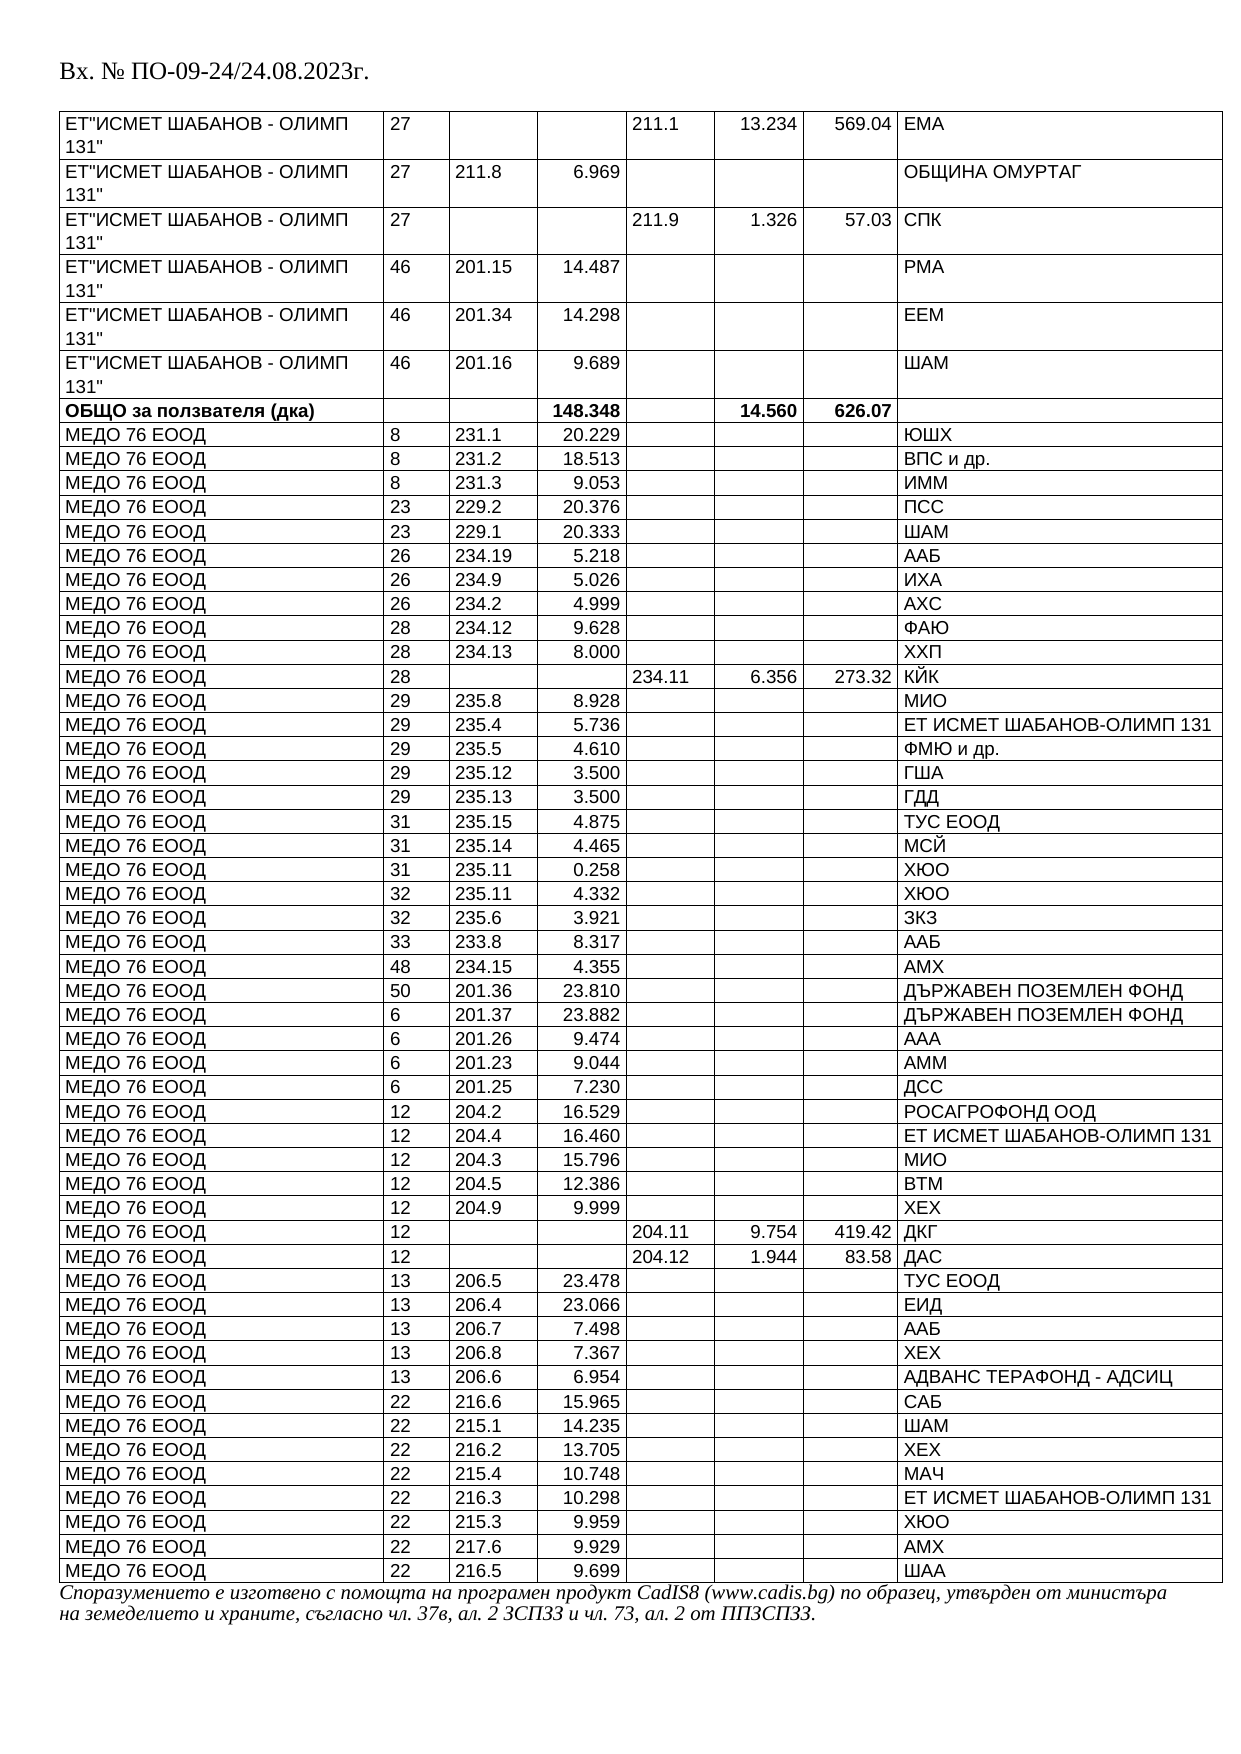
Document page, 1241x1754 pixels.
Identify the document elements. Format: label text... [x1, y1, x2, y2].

table_cell МЕДО 76 ЕООД [60, 1027, 383, 1050]
table_cell МЕДО 76 ЕООД [60, 858, 383, 881]
table_cell 26 [384, 592, 449, 615]
table_cell [804, 423, 897, 446]
table_cell МЕДО 76 ЕООД [60, 1100, 383, 1123]
table_cell МСЙ [898, 834, 1222, 857]
table_cell 569.04 [804, 112, 897, 159]
table_cell [715, 882, 803, 905]
table_cell 14.298 [538, 303, 626, 350]
table_cell ЕТ"ИСМЕТ ШАБАНОВ - ОЛИМП 131" [60, 255, 383, 302]
table_cell 28 [384, 665, 449, 688]
table_cell 8 [384, 423, 449, 446]
table_cell [804, 761, 897, 784]
table_cell ЕИД [898, 1293, 1222, 1316]
table_cell [715, 1003, 803, 1026]
table_cell [627, 1390, 714, 1413]
table_cell ЕТ"ИСМЕТ ШАБАНОВ - ОЛИМП 131" [60, 160, 383, 207]
table_cell [715, 1317, 803, 1340]
table_cell 201.37 [450, 1003, 537, 1026]
table_cell [804, 1100, 897, 1123]
table_cell МЕДО 76 ЕООД [60, 761, 383, 784]
table_cell [627, 737, 714, 760]
table_cell МЕДО 76 ЕООД [60, 906, 383, 929]
table_cell 9.929 [538, 1535, 626, 1558]
table_cell [804, 1124, 897, 1147]
table_cell МЕДО 76 ЕООД [60, 496, 383, 519]
table_cell 215.4 [450, 1462, 537, 1485]
table_cell 27 [384, 208, 449, 254]
table_cell [804, 1486, 897, 1509]
table_cell [804, 1390, 897, 1413]
table_cell 3.500 [538, 786, 626, 809]
table_cell МЕДО 76 ЕООД [60, 544, 383, 567]
table_cell 20.376 [538, 496, 626, 519]
table_cell МЕДО 76 ЕООД [60, 1341, 383, 1364]
table_cell АММ [898, 1051, 1222, 1074]
table_cell [715, 1366, 803, 1389]
table_cell 204.5 [450, 1172, 537, 1195]
table_cell ИХА [898, 568, 1222, 591]
table_cell МЕДО 76 ЕООД [60, 882, 383, 905]
table_cell [627, 160, 714, 207]
table_cell 48 [384, 955, 449, 978]
table_cell [804, 544, 897, 567]
table_cell АМХ [898, 1535, 1222, 1558]
table_cell МИО [898, 1148, 1222, 1171]
table_cell 22 [384, 1559, 449, 1582]
table_cell ДСС [898, 1076, 1222, 1099]
table_cell ВТМ [898, 1172, 1222, 1195]
table_cell 5.736 [538, 713, 626, 736]
table_cell [627, 834, 714, 857]
table_cell [627, 1414, 714, 1437]
table_cell МЕДО 76 ЕООД [60, 1559, 383, 1582]
table_cell [627, 447, 714, 470]
table_cell ААБ [898, 931, 1222, 954]
table_cell 33 [384, 931, 449, 954]
table_cell МЕДО 76 ЕООД [60, 1293, 383, 1316]
table_cell 234.9 [450, 568, 537, 591]
table_cell 235.12 [450, 761, 537, 784]
table_cell 12 [384, 1172, 449, 1195]
table_cell АМХ [898, 955, 1222, 978]
table_cell [715, 544, 803, 567]
table_cell 9.053 [538, 471, 626, 494]
table_cell 9.628 [538, 616, 626, 639]
table_cell МЕДО 76 ЕООД [60, 1076, 383, 1099]
table_cell МЕДО 76 ЕООД [60, 689, 383, 712]
table_cell 273.32 [804, 665, 897, 688]
table_cell МЕДО 76 ЕООД [60, 1051, 383, 1074]
table_cell [804, 1341, 897, 1364]
table_cell 216.6 [450, 1390, 537, 1413]
table_cell 27 [384, 160, 449, 207]
table_cell 13 [384, 1269, 449, 1292]
table_cell ХХП [898, 641, 1222, 664]
table_cell [715, 1438, 803, 1461]
table_cell МЕДО 76 ЕООД [60, 471, 383, 494]
table_cell 14.560 [715, 399, 803, 422]
table_cell МЕДО 76 ЕООД [60, 1511, 383, 1534]
table_cell [627, 1341, 714, 1364]
table_cell [384, 399, 449, 422]
table_cell 206.7 [450, 1317, 537, 1340]
table_cell 12 [384, 1100, 449, 1123]
table_cell МЕДО 76 ЕООД [60, 1269, 383, 1292]
table_cell 216.5 [450, 1559, 537, 1582]
table_cell [804, 882, 897, 905]
table_cell МЕДО 76 ЕООД [60, 1172, 383, 1195]
table_cell [715, 592, 803, 615]
table_cell 215.1 [450, 1414, 537, 1437]
table_cell [715, 858, 803, 881]
table_cell 28 [384, 641, 449, 664]
table_cell 204.3 [450, 1148, 537, 1171]
table_cell [538, 112, 626, 159]
table_cell [804, 351, 897, 398]
table_cell [715, 1535, 803, 1558]
table_cell ЗКЗ [898, 906, 1222, 929]
table_cell МЕДО 76 ЕООД [60, 1245, 383, 1268]
table_cell ОБЩИНА ОМУРТАГ [898, 160, 1222, 207]
table_cell [627, 931, 714, 954]
table_cell [804, 496, 897, 519]
table_cell [804, 1051, 897, 1074]
table_cell 83.58 [804, 1245, 897, 1268]
table_cell [715, 351, 803, 398]
table_cell [627, 1317, 714, 1340]
table_cell 29 [384, 786, 449, 809]
table_cell МЕДО 76 ЕООД [60, 592, 383, 615]
table_cell ЕТ ИСМЕТ ШАБАНОВ-ОЛИМП 131 [898, 1486, 1222, 1509]
table_cell 201.36 [450, 979, 537, 1002]
table_cell [627, 955, 714, 978]
table_cell МЕДО 76 ЕООД [60, 979, 383, 1002]
table_cell [804, 641, 897, 664]
table_cell 204.4 [450, 1124, 537, 1147]
table_cell [627, 423, 714, 446]
table_cell 6.356 [715, 665, 803, 688]
table_cell 14.235 [538, 1414, 626, 1437]
table_cell [627, 1148, 714, 1171]
table_cell 234.15 [450, 955, 537, 978]
table_cell [804, 1172, 897, 1195]
table_cell 206.4 [450, 1293, 537, 1316]
table_cell [627, 568, 714, 591]
table_cell [898, 399, 1222, 422]
table_cell 15.965 [538, 1390, 626, 1413]
table_cell [804, 931, 897, 954]
table_cell [627, 1027, 714, 1050]
table_cell МЕДО 76 ЕООД [60, 834, 383, 857]
table_cell [627, 496, 714, 519]
table_cell [538, 1221, 626, 1244]
table_cell 235.14 [450, 834, 537, 857]
table_cell МЕДО 76 ЕООД [60, 520, 383, 543]
table_cell [804, 568, 897, 591]
table_cell 22 [384, 1462, 449, 1485]
table_cell [450, 112, 537, 159]
table_cell МЕДО 76 ЕООД [60, 447, 383, 470]
table_cell МЕДО 76 ЕООД [60, 1003, 383, 1026]
table_cell 6 [384, 1051, 449, 1074]
table_cell 13.705 [538, 1438, 626, 1461]
table_cell [804, 1148, 897, 1171]
table_cell ААБ [898, 1317, 1222, 1340]
table_cell ААА [898, 1027, 1222, 1050]
table_cell 234.11 [627, 665, 714, 688]
table_cell МЕДО 76 ЕООД [60, 1124, 383, 1147]
table_cell 9.044 [538, 1051, 626, 1074]
table_cell 29 [384, 689, 449, 712]
table_cell [804, 834, 897, 857]
table_cell 235.15 [450, 810, 537, 833]
table_cell [804, 810, 897, 833]
table_cell [804, 1438, 897, 1461]
table_cell [627, 1462, 714, 1485]
table_cell 231.3 [450, 471, 537, 494]
table_cell ЕТ ИСМЕТ ШАБАНОВ-ОЛИМП 131 [898, 713, 1222, 736]
table_cell 23.810 [538, 979, 626, 1002]
table_cell 217.6 [450, 1535, 537, 1558]
table_cell ХЮО [898, 1511, 1222, 1534]
table_cell 233.8 [450, 931, 537, 954]
table_cell 201.25 [450, 1076, 537, 1099]
table_cell 8.928 [538, 689, 626, 712]
table_cell ДАС [898, 1245, 1222, 1268]
table_cell ДЪРЖАВЕН ПОЗЕМЛЕН ФОНД [898, 979, 1222, 1002]
table_cell 28 [384, 616, 449, 639]
table_cell 8.317 [538, 931, 626, 954]
table_cell МЕДО 76 ЕООД [60, 423, 383, 446]
table_cell 5.218 [538, 544, 626, 567]
table_cell 231.2 [450, 447, 537, 470]
table_cell 13 [384, 1341, 449, 1364]
table_cell 8 [384, 471, 449, 494]
table_cell [715, 1051, 803, 1074]
table_cell [715, 1293, 803, 1316]
table_cell ГША [898, 761, 1222, 784]
table_cell [804, 1269, 897, 1292]
table_cell [715, 737, 803, 760]
table_cell МЕДО 76 ЕООД [60, 616, 383, 639]
table_cell 235.5 [450, 737, 537, 760]
table_cell 4.465 [538, 834, 626, 857]
table_cell ПСС [898, 496, 1222, 519]
table_cell [627, 399, 714, 422]
table_cell 31 [384, 810, 449, 833]
table_cell 10.298 [538, 1486, 626, 1509]
table_cell 32 [384, 906, 449, 929]
table_cell 13.234 [715, 112, 803, 159]
table_cell 204.12 [627, 1245, 714, 1268]
table_cell МЕДО 76 ЕООД [60, 1196, 383, 1219]
table_cell МАЧ [898, 1462, 1222, 1485]
table_cell 235.11 [450, 858, 537, 881]
table_cell МЕДО 76 ЕООД [60, 665, 383, 688]
table_cell [627, 544, 714, 567]
table_cell 15.796 [538, 1148, 626, 1171]
table_cell 22 [384, 1438, 449, 1461]
table_cell 201.23 [450, 1051, 537, 1074]
table_cell 5.026 [538, 568, 626, 591]
table_cell [627, 1511, 714, 1534]
table_cell 14.487 [538, 255, 626, 302]
table_cell [715, 447, 803, 470]
table_cell [627, 1076, 714, 1099]
table_cell ШАМ [898, 1414, 1222, 1437]
table_cell ОБЩО за ползвателя (дка) [60, 399, 383, 422]
table_cell [715, 255, 803, 302]
table_cell [627, 616, 714, 639]
table_cell 235.11 [450, 882, 537, 905]
table_cell [804, 1003, 897, 1026]
table_cell [715, 689, 803, 712]
table_cell МЕДО 76 ЕООД [60, 1390, 383, 1413]
table_cell [715, 1076, 803, 1099]
table_cell 216.2 [450, 1438, 537, 1461]
table_cell [627, 882, 714, 905]
table_cell [715, 1172, 803, 1195]
table_cell [804, 1076, 897, 1099]
table_cell МИО [898, 689, 1222, 712]
table_cell 18.513 [538, 447, 626, 470]
table_cell 23.882 [538, 1003, 626, 1026]
table_cell [715, 496, 803, 519]
table_cell [715, 1390, 803, 1413]
table_cell ТУС ЕООД [898, 810, 1222, 833]
table_cell 31 [384, 858, 449, 881]
table_cell 9.959 [538, 1511, 626, 1534]
table_cell [804, 737, 897, 760]
table_cell [804, 955, 897, 978]
table_cell 9.689 [538, 351, 626, 398]
table_cell [715, 1511, 803, 1534]
table_cell ХЕХ [898, 1196, 1222, 1219]
table_cell 46 [384, 303, 449, 350]
table_cell 234.2 [450, 592, 537, 615]
table_cell 12.386 [538, 1172, 626, 1195]
table_cell [627, 1100, 714, 1123]
table_cell [627, 906, 714, 929]
table_cell [627, 1172, 714, 1195]
table_cell СПК [898, 208, 1222, 254]
table_cell ЮШХ [898, 423, 1222, 446]
table_cell [715, 955, 803, 978]
table_cell [627, 689, 714, 712]
table_cell 31 [384, 834, 449, 857]
table_cell 235.6 [450, 906, 537, 929]
table_cell 7.230 [538, 1076, 626, 1099]
table_cell 3.500 [538, 761, 626, 784]
table_cell [715, 1462, 803, 1485]
table_cell 57.03 [804, 208, 897, 254]
table_cell 6 [384, 1076, 449, 1099]
table_cell 4.332 [538, 882, 626, 905]
table_cell 626.07 [804, 399, 897, 422]
table_cell 9.754 [715, 1221, 803, 1244]
table_cell 9.699 [538, 1559, 626, 1582]
table_cell ШАМ [898, 351, 1222, 398]
table_cell 23.478 [538, 1269, 626, 1292]
table_cell [627, 713, 714, 736]
table_cell МЕДО 76 ЕООД [60, 1221, 383, 1244]
table_cell ЕЕМ [898, 303, 1222, 350]
table_cell МЕДО 76 ЕООД [60, 1462, 383, 1485]
table_cell [715, 1414, 803, 1437]
table_cell [715, 834, 803, 857]
table_cell 211.1 [627, 112, 714, 159]
table_cell 206.6 [450, 1366, 537, 1389]
table_cell 46 [384, 255, 449, 302]
table_cell ХЕХ [898, 1438, 1222, 1461]
table_cell 23 [384, 520, 449, 543]
table_cell 215.3 [450, 1511, 537, 1534]
table_cell 20.229 [538, 423, 626, 446]
table_cell 206.5 [450, 1269, 537, 1292]
table_cell [538, 1245, 626, 1268]
table_cell 201.16 [450, 351, 537, 398]
table_cell 12 [384, 1196, 449, 1219]
table_cell КЙК [898, 665, 1222, 688]
table_cell [627, 1293, 714, 1316]
table_cell ХЮО [898, 858, 1222, 881]
table_cell 10.748 [538, 1462, 626, 1485]
table_cell [627, 810, 714, 833]
table_cell [804, 1559, 897, 1582]
table_cell 22 [384, 1511, 449, 1534]
table_cell [627, 471, 714, 494]
table_cell [627, 858, 714, 881]
table_cell МЕДО 76 ЕООД [60, 931, 383, 954]
table_cell [450, 665, 537, 688]
table_cell [450, 1221, 537, 1244]
table_cell 4.875 [538, 810, 626, 833]
table_cell МЕДО 76 ЕООД [60, 1366, 383, 1389]
table_cell 8 [384, 447, 449, 470]
table_cell [804, 255, 897, 302]
table_cell 22 [384, 1414, 449, 1437]
table_cell 234.13 [450, 641, 537, 664]
table_cell [627, 303, 714, 350]
table_cell [804, 1293, 897, 1316]
table_cell 26 [384, 568, 449, 591]
table_cell РОСАГРОФОНД ООД [898, 1100, 1222, 1123]
table_cell 235.13 [450, 786, 537, 809]
table_cell 6 [384, 1027, 449, 1050]
table_cell [715, 1486, 803, 1509]
table_cell МЕДО 76 ЕООД [60, 641, 383, 664]
table_cell 201.34 [450, 303, 537, 350]
table_cell 9.474 [538, 1027, 626, 1050]
table_cell 1.326 [715, 208, 803, 254]
table_cell 16.529 [538, 1100, 626, 1123]
table_cell [715, 713, 803, 736]
table_cell [627, 255, 714, 302]
table_cell 8.000 [538, 641, 626, 664]
table_cell [804, 689, 897, 712]
table_cell 22 [384, 1535, 449, 1558]
table_cell [804, 1535, 897, 1558]
table_cell МЕДО 76 ЕООД [60, 568, 383, 591]
table_cell [627, 351, 714, 398]
table_cell [627, 1438, 714, 1461]
table_cell 204.11 [627, 1221, 714, 1244]
table_cell 4.999 [538, 592, 626, 615]
table_cell 229.2 [450, 496, 537, 519]
table_cell МЕДО 76 ЕООД [60, 1438, 383, 1461]
table_cell ДКГ [898, 1221, 1222, 1244]
table_cell [627, 1366, 714, 1389]
table_cell 7.367 [538, 1341, 626, 1364]
table_cell [538, 208, 626, 254]
table_cell [715, 1124, 803, 1147]
table_cell 22 [384, 1486, 449, 1509]
table_cell ЕТ ИСМЕТ ШАБАНОВ-ОЛИМП 131 [898, 1124, 1222, 1147]
table_cell 12 [384, 1245, 449, 1268]
table_cell [804, 447, 897, 470]
table_cell МЕДО 76 ЕООД [60, 786, 383, 809]
table_cell [627, 761, 714, 784]
table_cell 231.1 [450, 423, 537, 446]
table_cell [715, 1196, 803, 1219]
table_cell МЕДО 76 ЕООД [60, 810, 383, 833]
table_cell 16.460 [538, 1124, 626, 1147]
table_cell [715, 423, 803, 446]
table_cell 32 [384, 882, 449, 905]
table_cell 23.066 [538, 1293, 626, 1316]
table_cell МЕДО 76 ЕООД [60, 1317, 383, 1340]
table_cell 3.921 [538, 906, 626, 929]
table_cell 234.12 [450, 616, 537, 639]
table_cell 6 [384, 1003, 449, 1026]
table_cell 204.2 [450, 1100, 537, 1123]
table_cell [60, 112, 383, 159]
table_cell ААБ [898, 544, 1222, 567]
table_cell 50 [384, 979, 449, 1002]
table_cell [804, 1462, 897, 1485]
table_cell МЕДО 76 ЕООД [60, 1486, 383, 1509]
table_cell МЕДО 76 ЕООД [60, 737, 383, 760]
table_cell 211.8 [450, 160, 537, 207]
table_cell [450, 399, 537, 422]
table_cell ЕТ"ИСМЕТ ШАБАНОВ - ОЛИМП 131" [60, 208, 383, 254]
table_cell ФАЮ [898, 616, 1222, 639]
table_cell [627, 979, 714, 1002]
table_cell ФМЮ и др. [898, 737, 1222, 760]
table_cell ЕТ"ИСМЕТ ШАБАНОВ - ОЛИМП 131" [60, 303, 383, 350]
table_cell [804, 713, 897, 736]
table_cell ШАМ [898, 520, 1222, 543]
table_cell 22 [384, 1390, 449, 1413]
table_cell [804, 303, 897, 350]
table_cell МЕДО 76 ЕООД [60, 1148, 383, 1171]
table_cell [715, 979, 803, 1002]
table_cell [804, 520, 897, 543]
table_cell [627, 1051, 714, 1074]
table_cell [804, 1317, 897, 1340]
table_cell ХЮО [898, 882, 1222, 905]
table_cell 1.944 [715, 1245, 803, 1268]
table_cell [715, 568, 803, 591]
table_cell [804, 1366, 897, 1389]
table_cell [715, 786, 803, 809]
table_cell 13 [384, 1366, 449, 1389]
table_cell [715, 1100, 803, 1123]
table_cell [715, 931, 803, 954]
table_cell ГДД [898, 786, 1222, 809]
table_cell [804, 979, 897, 1002]
table_cell 9.999 [538, 1196, 626, 1219]
table_cell МЕДО 76 ЕООД [60, 1535, 383, 1558]
table_cell 229.1 [450, 520, 537, 543]
table_cell 216.3 [450, 1486, 537, 1509]
table_cell [715, 471, 803, 494]
table_cell МЕДО 76 ЕООД [60, 1414, 383, 1437]
table_cell 201.15 [450, 255, 537, 302]
table_cell ХЕХ [898, 1341, 1222, 1364]
table_cell [715, 1148, 803, 1171]
table_cell [804, 858, 897, 881]
table_cell [715, 1269, 803, 1292]
table_cell [715, 810, 803, 833]
table_cell 20.333 [538, 520, 626, 543]
table_cell [715, 761, 803, 784]
table_cell 419.42 [804, 1221, 897, 1244]
table_cell [804, 906, 897, 929]
table_cell 29 [384, 713, 449, 736]
table_cell 12 [384, 1148, 449, 1171]
table_cell 6.969 [538, 160, 626, 207]
table_cell [450, 208, 537, 254]
table_cell [627, 520, 714, 543]
table_cell [715, 1341, 803, 1364]
table_cell 13 [384, 1317, 449, 1340]
table_cell [715, 906, 803, 929]
table_cell ТУС ЕООД [898, 1269, 1222, 1292]
table_cell [627, 786, 714, 809]
table_cell [715, 1559, 803, 1582]
table_cell [627, 1124, 714, 1147]
table_cell [715, 303, 803, 350]
table_cell [627, 1535, 714, 1558]
table_cell ШАА [898, 1559, 1222, 1582]
table_cell [715, 641, 803, 664]
table_cell 211.9 [627, 208, 714, 254]
table_cell [627, 1269, 714, 1292]
table_cell 13 [384, 1293, 449, 1316]
table_cell 7.498 [538, 1317, 626, 1340]
table_cell 0.258 [538, 858, 626, 881]
table_cell АДВАНС ТЕРАФОНД - АДСИЦ [898, 1366, 1222, 1389]
table_cell [538, 665, 626, 688]
table_cell 204.9 [450, 1196, 537, 1219]
table_cell РМА [898, 255, 1222, 302]
table_cell 4.355 [538, 955, 626, 978]
table_cell [804, 1511, 897, 1534]
table_cell 46 [384, 351, 449, 398]
table_cell [804, 1414, 897, 1437]
table_cell [715, 616, 803, 639]
table_cell 12 [384, 1221, 449, 1244]
table_cell МЕДО 76 ЕООД [60, 955, 383, 978]
table_cell [627, 592, 714, 615]
table_cell 29 [384, 737, 449, 760]
table_cell [450, 1245, 537, 1268]
table_cell 235.8 [450, 689, 537, 712]
table_cell [627, 1003, 714, 1026]
table_cell 26 [384, 544, 449, 567]
table_cell [715, 520, 803, 543]
table_cell ИММ [898, 471, 1222, 494]
table_cell МЕДО 76 ЕООД [60, 713, 383, 736]
table_cell 235.4 [450, 713, 537, 736]
table_cell ЕМА [898, 112, 1222, 159]
table_cell 201.26 [450, 1027, 537, 1050]
table_cell 27 [384, 112, 449, 159]
table_cell ВПС и др. [898, 447, 1222, 470]
table_cell [804, 592, 897, 615]
table_cell [804, 616, 897, 639]
table_cell 6.954 [538, 1366, 626, 1389]
table_cell [627, 1486, 714, 1509]
table_cell 12 [384, 1124, 449, 1147]
table_cell ДЪРЖАВЕН ПОЗЕМЛЕН ФОНД [898, 1003, 1222, 1026]
table_cell 148.348 [538, 399, 626, 422]
table_cell 206.8 [450, 1341, 537, 1364]
table_cell [627, 641, 714, 664]
table_cell 234.19 [450, 544, 537, 567]
table_cell [627, 1559, 714, 1582]
table_cell [715, 1027, 803, 1050]
table_cell САБ [898, 1390, 1222, 1413]
table_cell [804, 1196, 897, 1219]
table_cell [715, 160, 803, 207]
table_cell 29 [384, 761, 449, 784]
table_cell [627, 1196, 714, 1219]
table_cell [804, 786, 897, 809]
table_cell АХС [898, 592, 1222, 615]
table_cell 4.610 [538, 737, 626, 760]
table_cell [804, 1027, 897, 1050]
table_cell [804, 160, 897, 207]
table_cell 23 [384, 496, 449, 519]
table_cell ЕТ"ИСМЕТ ШАБАНОВ - ОЛИМП 131" [60, 351, 383, 398]
table_cell [804, 471, 897, 494]
